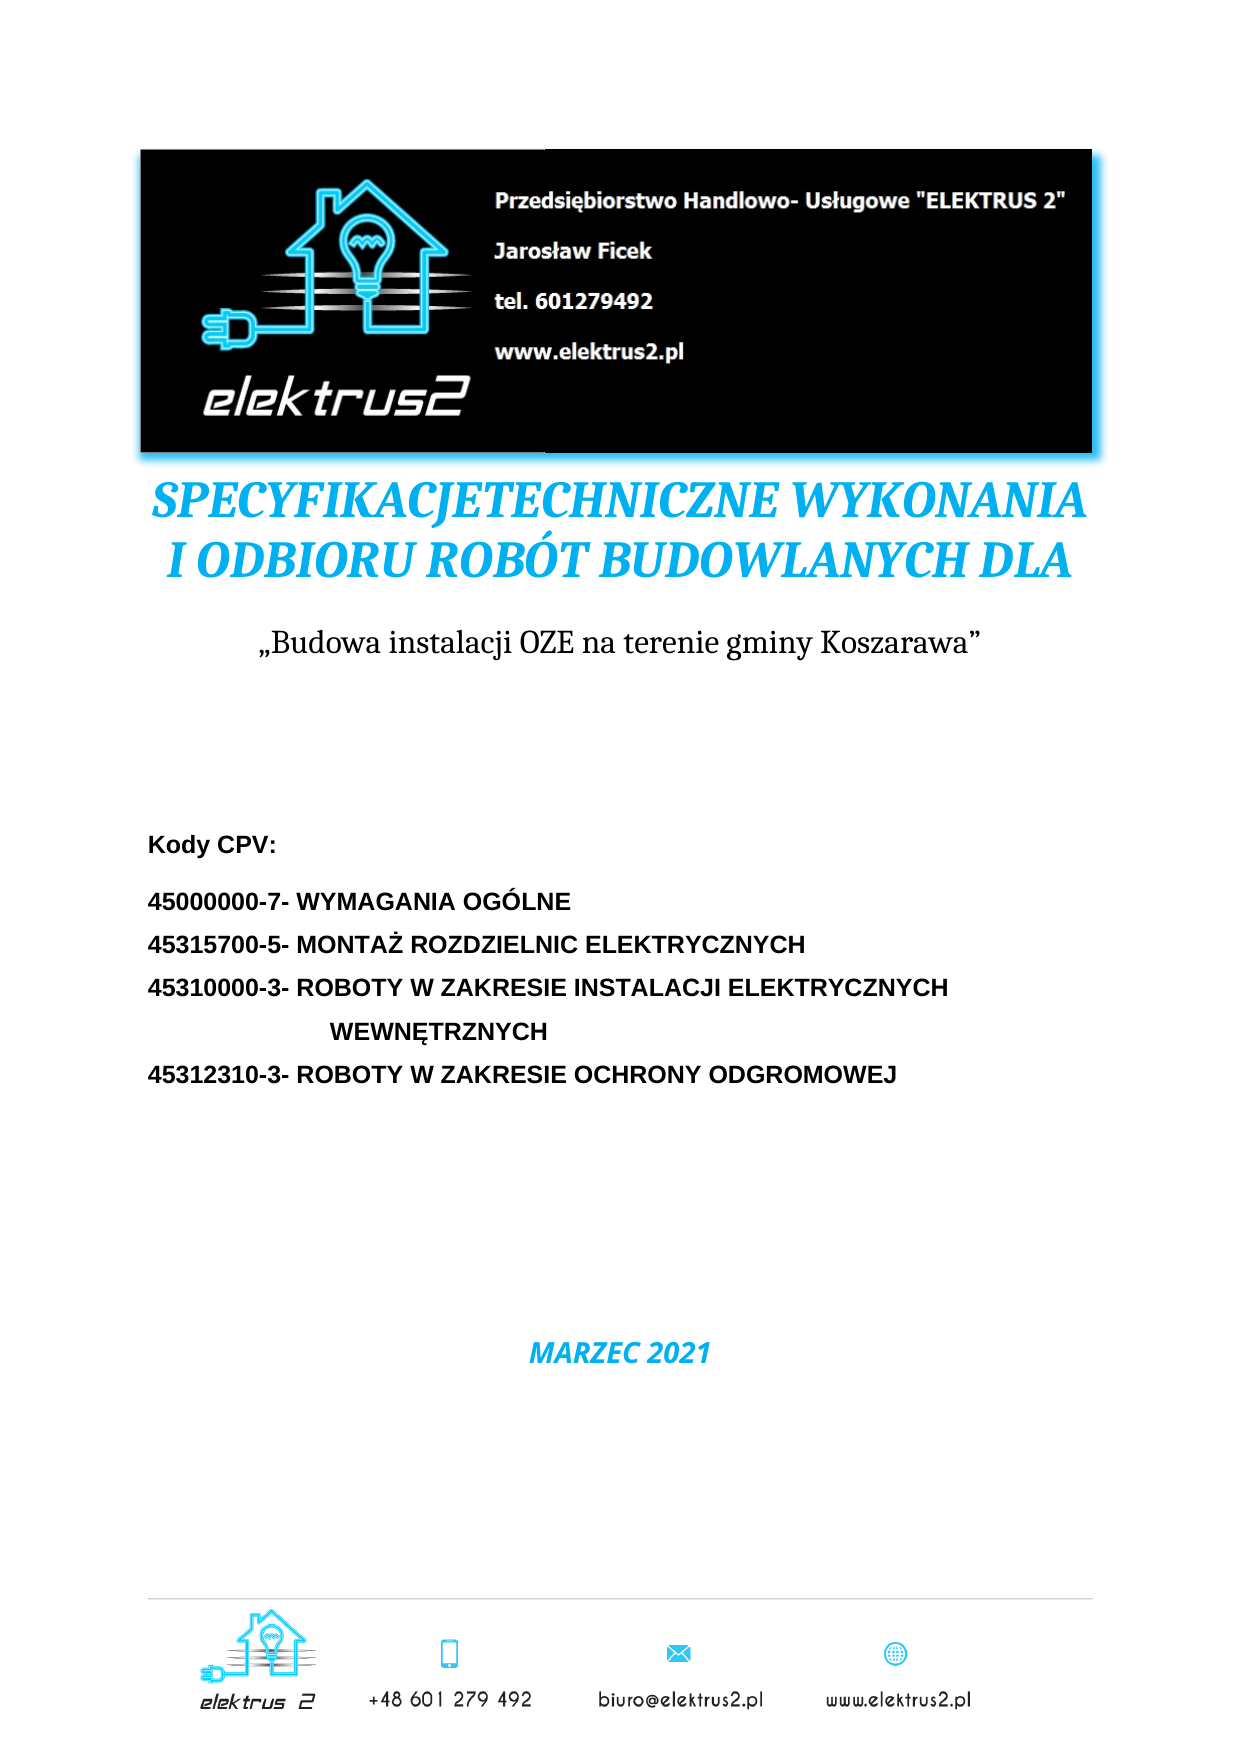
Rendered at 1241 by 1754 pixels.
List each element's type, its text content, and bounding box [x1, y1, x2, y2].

text 45310000-3- ROBOTY W ZAKRESIE INSTALACJI ELEKTRYCZNYCH [148, 973, 1093, 1002]
text 45312310-3- ROBOTY W ZAKRESIE OCHRONY ODGROMOWEJ [148, 1060, 1093, 1088]
text Kody CPV: [148, 830, 1093, 858]
text SPECYFIKACJETECHNICZNE WYKONANIA I ODBIORU ROBÓT BUDOWLANYCH DLA [148, 467, 1093, 590]
text 45315700-5- MONTAŻ ROZDZIELNIC ELEKTRYCZNYCH [148, 930, 1093, 959]
picture [147, 1598, 1093, 1726]
text MARZEC 2021 [148, 1333, 1093, 1372]
text 45000000-7- WYMAGANIA OGÓLNE [148, 887, 1093, 916]
text „Budowa instalacji OZE na terenie gminy Koszarawa” [148, 624, 1093, 662]
picture [140, 149, 1092, 453]
text WEWNĘTRZNYCH [295, 1017, 1093, 1045]
